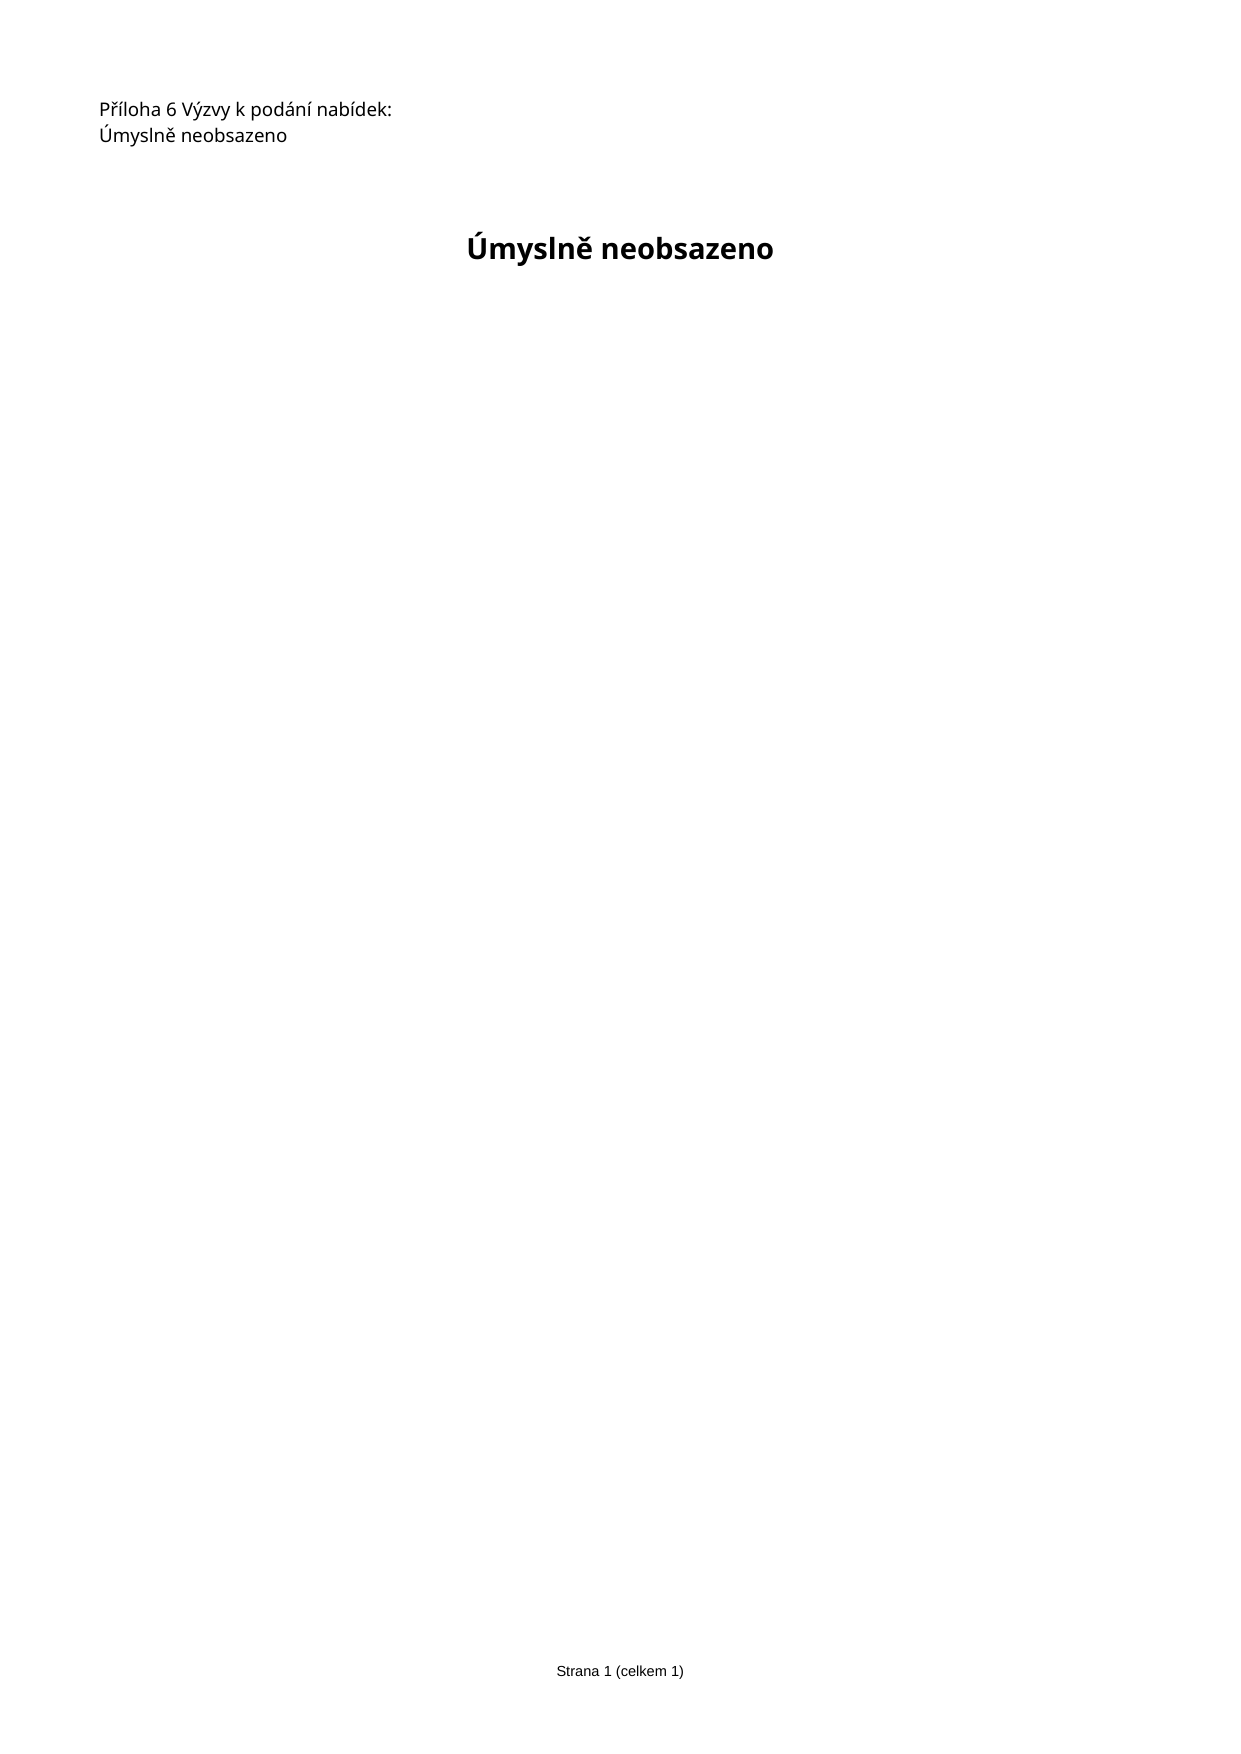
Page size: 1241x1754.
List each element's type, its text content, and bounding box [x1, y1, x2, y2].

title Úmyslně neobsazeno [148, 228, 1093, 268]
